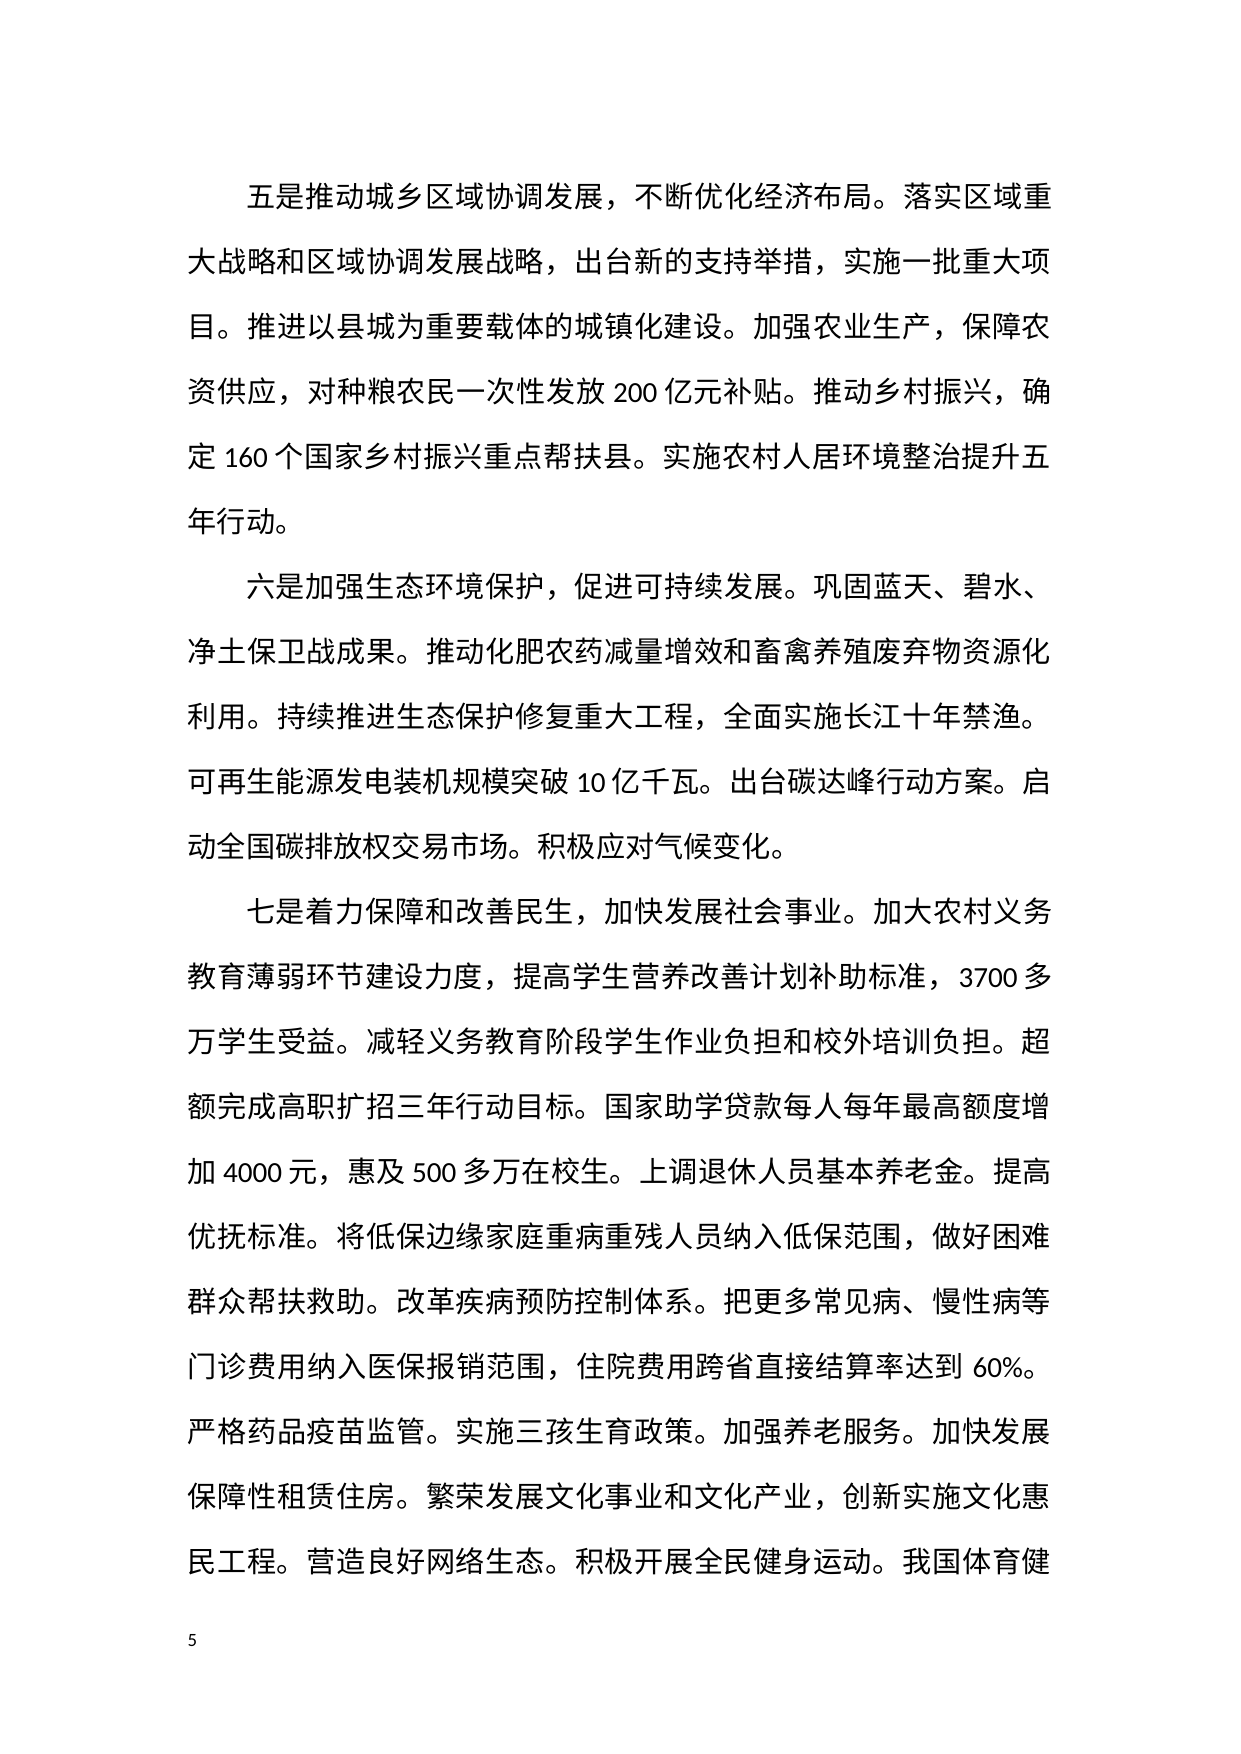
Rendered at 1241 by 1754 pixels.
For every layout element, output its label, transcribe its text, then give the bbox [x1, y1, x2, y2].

text 五是推动城乡区域协调发展，不断优化经济布局。落实区域重大战略和区域协调发展战略，出台新的支持举措，实施一批重大项目。推进以县城为重要载体的城镇化建设。加强农业生产，保障农资供应，对种粮农民一次性发放200亿元补贴。推动乡村振兴，确定160个国家乡村振兴重点帮扶县。实施农村人居环境整治提升五年行动。 [187, 162, 1053, 552]
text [187, 877, 1053, 1592]
text 六是加强生态环境保护，促进可持续发展。巩固蓝天、碧水、净土保卫战成果。推动化肥农药减量增效和畜禽养殖废弃物资源化利用。持续推进生态保护修复重大工程，全面实施长江十年禁渔。可再生能源发电装机规模突破10亿千瓦。出台碳达峰行动方案。启动全国碳排放权交易市场。积极应对气候变化。 [187, 552, 1053, 877]
